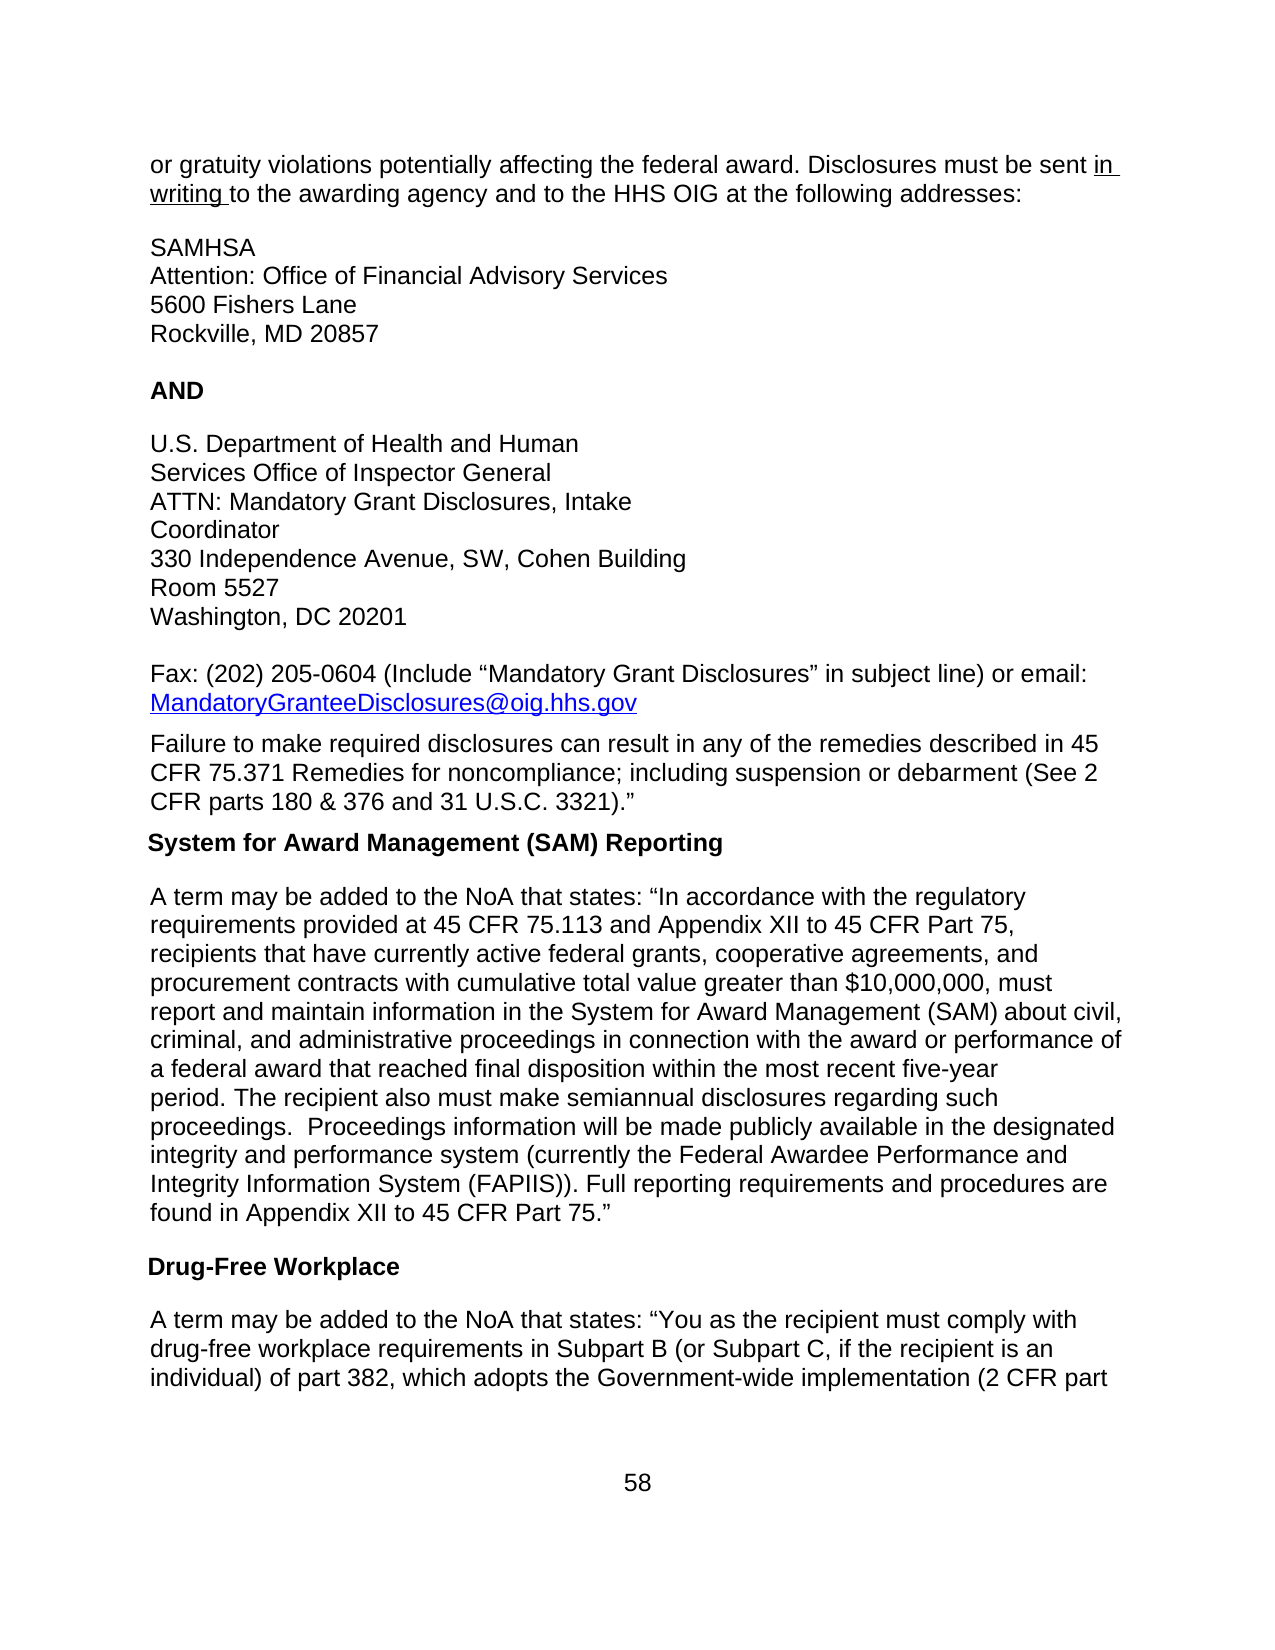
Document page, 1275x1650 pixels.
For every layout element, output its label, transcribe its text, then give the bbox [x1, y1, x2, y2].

text Washington, DC 20201 [150, 601, 1125, 630]
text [150, 150, 1125, 207]
text Attention: Office of Financial Advisory Services [150, 261, 1125, 290]
text Drug-Free Workplace [112, 1251, 1125, 1280]
text AND [150, 376, 1125, 405]
text 330 Independence Avenue, SW, Cohen Building [150, 544, 754, 573]
text Room 5527 [150, 573, 1125, 601]
text System for Award Management (SAM) Reporting [112, 828, 1125, 856]
text Failure to make required disclosures can result in any of the remedies described in 45 CFR 75.371 Remedies for noncompliance; including suspension or debarment (See 2 CFR parts 180 & 376 and 31 U.S.C. 3321).” [150, 729, 1125, 815]
text 5600 Fishers Lane [150, 290, 1125, 319]
text SAMHSA [150, 232, 1125, 261]
text Rockville, MD 20857 [150, 319, 1125, 347]
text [150, 1305, 1125, 1391]
text ATTN: Mandatory Grant Disclosures, Intake Coordinator [150, 486, 754, 544]
text A term may be added to the NoA that states: “In accordance with the regulatory requirements provided at 45 CFR 75.113 and Appendix XII to 45 CFR Part 75, recipients that have currently active federal grants, cooperative agreements, and procurement contracts with cumulative total value greater than $10,000,000, must report and maintain information in the System for Award Management (SAM) about civil, criminal, and administrative proceedings in connection with the award or performance of a federal award that reached final disposition within the most recent five-year period. The recipient also must make semiannual disclosures regarding such proceedings. Proceedings information will be made publicly available in the designated integrity and performance system (currently the Federal Awardee Performance and Integrity Information System (FAPIIS)). Full reporting requirements and procedures are found in Appendix XII to 45 CFR Part 75.” [150, 881, 1125, 1226]
text U.S. Department of Health and Human Services Office of Inspector General [150, 429, 628, 486]
text Fax: (202) 205-0604 (Include “Mandatory Grant Disclosures” in subject line) or email: MandatoryGranteeDisclosures@oig.hhs.gov [150, 659, 1125, 716]
